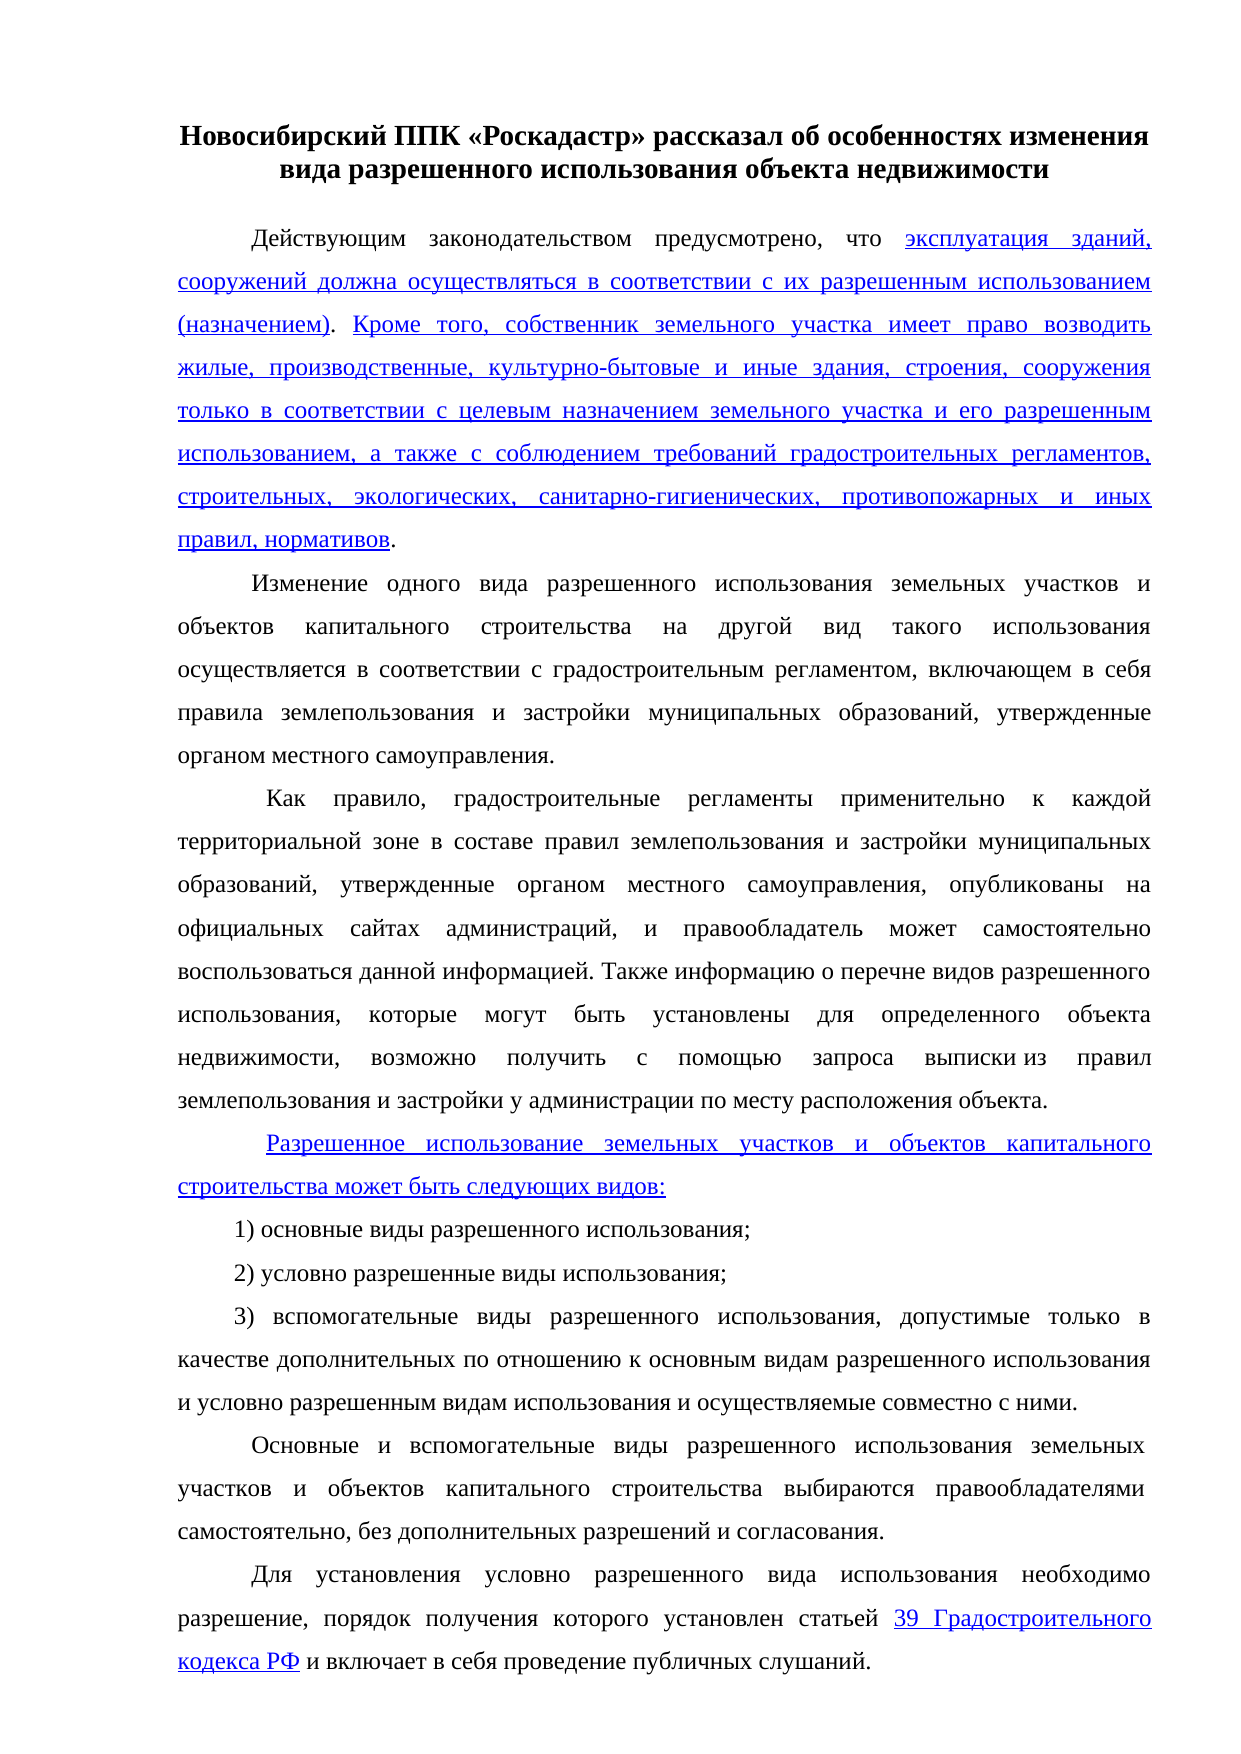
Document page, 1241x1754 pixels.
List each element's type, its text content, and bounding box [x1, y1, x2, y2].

text Для установления условно разрешенного вида использования необходимо разрешение, порядок получения которого установлен статьей 39 Градостроительного кодекса РФ и включает в себя проведение публичных слушаний. [177, 1559, 1152, 1674]
text Изменение одного вида разрешенного использования земельных участков и объектов капитального строительства на другой вид такого использования осуществляется в соответствии с градостроительным регламентом, включающем в себя правила землепользования и застройки муниципальных образований, утвержденные органом местного самоуправления. [177, 568, 1152, 769]
text Действующим законодательством предусмотрено, что эксплуатация зданий, сооружений должна осуществляться в соответствии с их разрешенным использованием (назначением). Кроме того, собственник земельного участка имеет право возводить жилые, производственные, культурно-бытовые и иные здания, строения, сооружения только в соответствии с целевым назначением земельного участка и его разрешенным использованием, а также с соблюдением требований градостроительных регламентов, строительных, экологических, санитарно-гигиенических, противопожарных и иных правил, нормативов. [177, 507, 1152, 553]
text Действующим законодательством предусмотрено, что эксплуатация зданий, сооружений должна осуществляться в соответствии с их разрешенным использованием (назначением). Кроме того, собственник земельного участка имеет право возводить жилые, производственные, культурно-бытовые и иные здания, строения, сооружения только в соответствии с целевым назначением земельного участка и его разрешенным использованием, а также с соблюдением требований градостроительных регламентов, строительных, экологических, санитарно-гигиенических, противопожарных и иных правил, нормативов. [177, 421, 1152, 506]
text Новосибирский ППК «Роскадастр» рассказал об особенностях изменения вида разрешенного использования объекта недвижимости [177, 118, 1152, 185]
text Основные и вспомогательные виды разрешенного использования земельных участков и объектов капитального строительства выбираются правообладателями самостоятельно, без дополнительных разрешений и согласования. [177, 1430, 1146, 1545]
text Действующим законодательством предусмотрено, что эксплуатация зданий, сооружений должна осуществляться в соответствии с их разрешенным использованием (назначением). Кроме того, собственник земельного участка имеет право возводить жилые, производственные, культурно-бытовые и иные здания, строения, сооружения только в соответствии с целевым назначением земельного участка и его разрешенным использованием, а также с соблюдением требований градостроительных регламентов, строительных, экологических, санитарно-гигиенических, противопожарных и иных правил, нормативов. [177, 223, 1152, 291]
text Разрешенное использование земельных участков и объектов капитального строительства может быть следующих видов: [177, 1128, 1152, 1200]
text Действующим законодательством предусмотрено, что эксплуатация зданий, сооружений должна осуществляться в соответствии с их разрешенным использованием (назначением). Кроме того, собственник земельного участка имеет право возводить жилые, производственные, культурно-бытовые и иные здания, строения, сооружения только в соответствии с целевым назначением земельного участка и его разрешенным использованием, а также с соблюдением требований градостроительных регламентов, строительных, экологических, санитарно-гигиенических, противопожарных и иных правил, нормативов. [177, 292, 1152, 420]
text 2) условно разрешенные виды использования; [177, 1258, 1152, 1286]
text 3) вспомогательные виды разрешенного использования, допустимые только в качестве дополнительных по отношению к основным видам разрешенного использования и условно разрешенным видам использования и осуществляемые совместно с ними. [177, 1301, 1152, 1416]
text Как правило, градостроительные регламенты применительно к каждой территориальной зоне в составе правил землепользования и застройки муниципальных образований, утвержденные органом местного самоуправления, опубликованы на официальных сайтах администраций, и правообладатель может самостоятельно воспользоваться данной информацией. Также информацию о перечне видов разрешенного использования, которые могут быть установлены для определенного объекта недвижимости, возможно получить с помощью запроса выписки из правил землепользования и застройки у администрации по месту расположения объекта. [177, 783, 1152, 1114]
text 1) основные виды разрешенного использования; [177, 1214, 1152, 1243]
